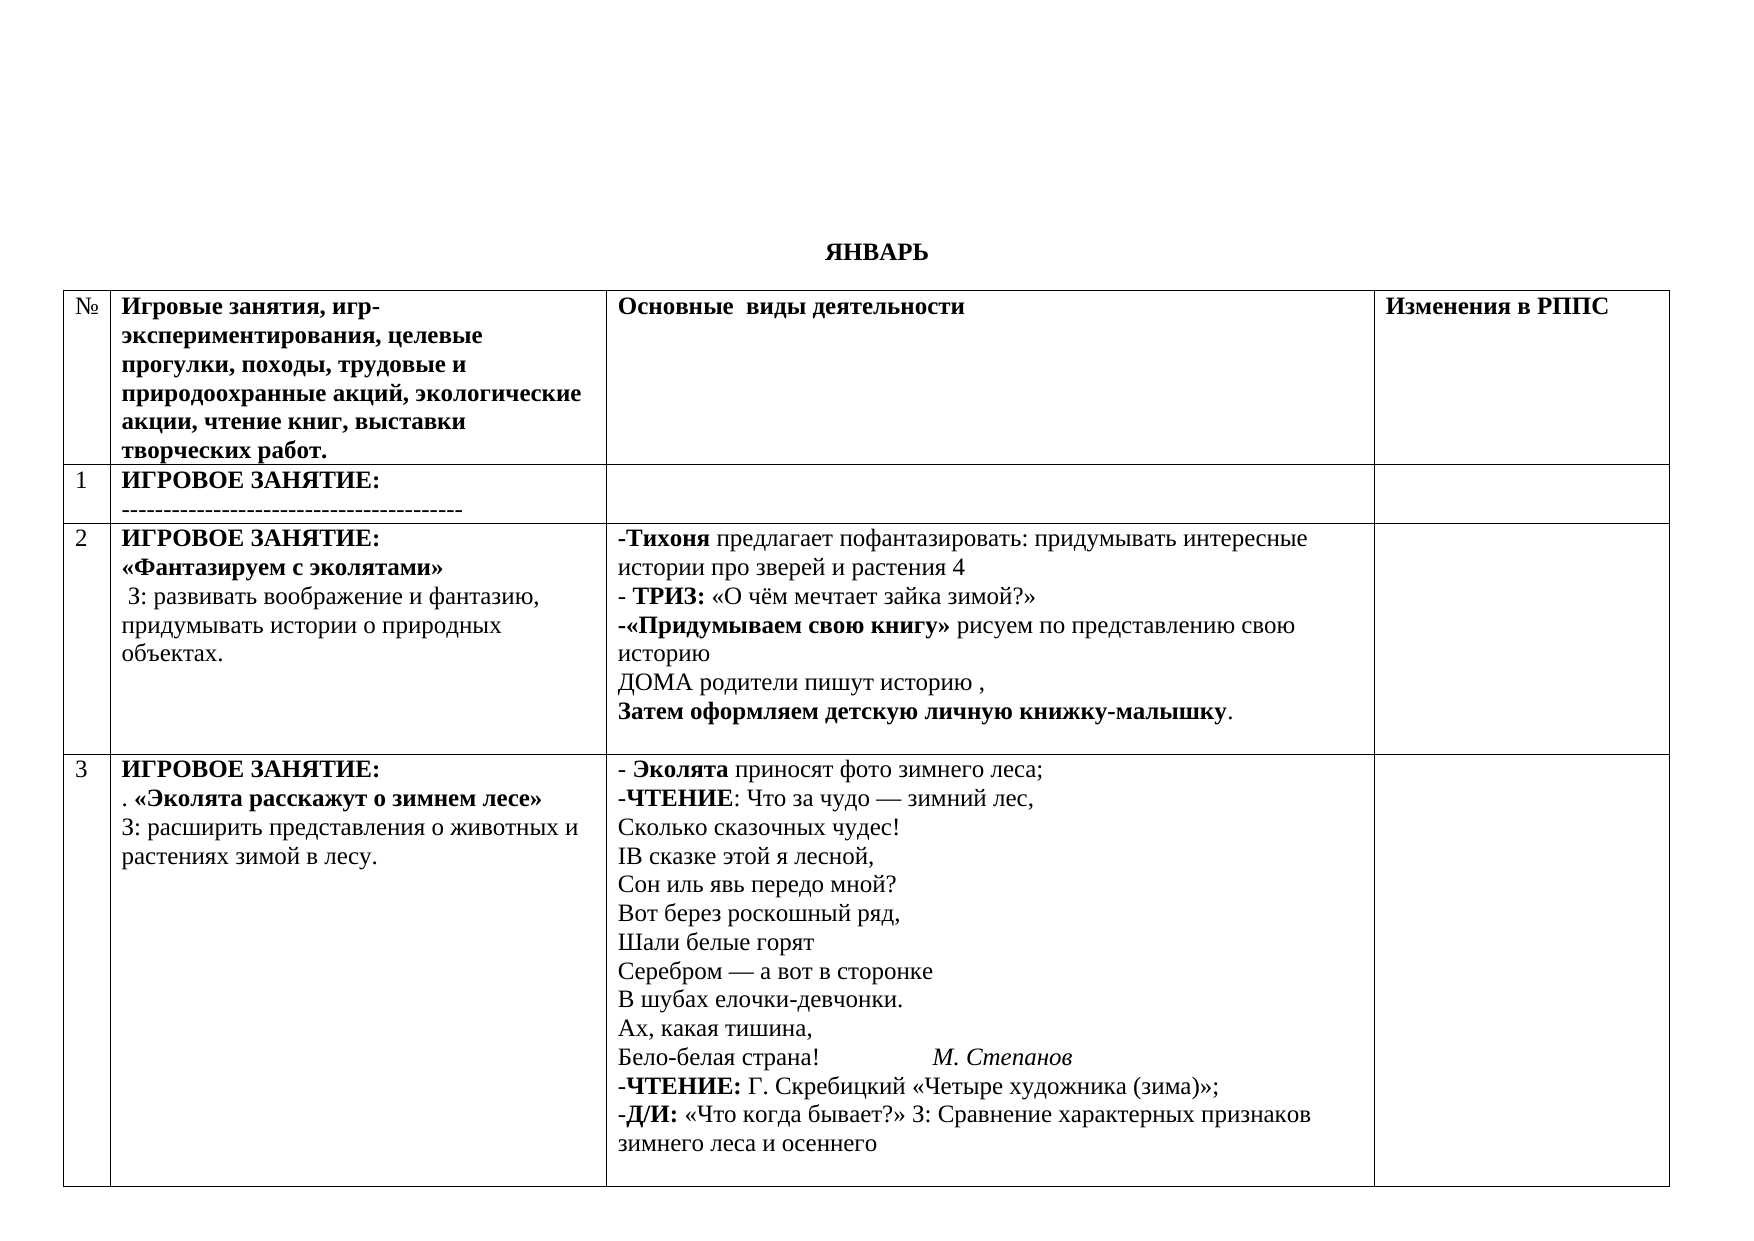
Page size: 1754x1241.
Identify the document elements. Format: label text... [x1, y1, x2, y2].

table_header Игровые занятия, игр-экспериментирования, целевые прогулки, походы, трудовые и природоохранные акций, экологические акции, чтение книг, выставки творческих работ. [111, 291, 606, 464]
table_cell 3 [64, 755, 110, 1186]
table_cell -Тихоня предлагает пофантазировать: придумывать интересные истории про зверей и растения 4 - ТРИЗ: «О чём мечтает зайка зимой?» -«Придумываем свою книгу» рисуем по представлению свою историю ДОМА родители пишут историю , Затем оформляем детскую личную книжку-малышку. [607, 524, 1374, 753]
table_cell ИГРОВОЕ ЗАНЯТИЕ: ----------------------------------------- [111, 465, 606, 522]
table_cell 1 [64, 465, 110, 522]
table_cell ИГРОВОЕ ЗАНЯТИЕ: «Фантазируем с эколятами» З: развивать воображение и фантазию, придумывать истории о природных объектах. [111, 524, 606, 753]
table_cell 2 [64, 524, 110, 753]
table_cell [1375, 465, 1669, 522]
table_header № [64, 291, 110, 464]
table_cell - Эколята приносят фото зимнего леса; -ЧТЕНИЕ: Что за чудо — зимний лес, Сколько сказочных чудес! IВ сказке этой я лесной, Сон иль явь передо мной? Вот берез роскошный ряд, Шали белые горят Серебром — а вот в сторонке В шубах елочки-девчонки. Ах, какая тишина, Бело-белая страна! М. Степанов -ЧТЕНИЕ: Г. Скребицкий «Четыре художника (зима)»; -Д/И: «Что когда бывает?» З: Сравнение характерных признаков зимнего леса и осеннего [607, 755, 1374, 1186]
text ЯНВАРЬ [75, 237, 1679, 265]
table_cell [607, 465, 1374, 522]
table_header Основные виды деятельности [607, 291, 1374, 464]
table_cell [1375, 524, 1669, 753]
table_header Изменения в РППС [1375, 291, 1669, 464]
table_cell [1375, 755, 1669, 1186]
table_cell ИГРОВОЕ ЗАНЯТИЕ: . «Эколята расскажут о зимнем лесе» З: расширить представления о животных и растениях зимой в лесу. [111, 755, 606, 1186]
